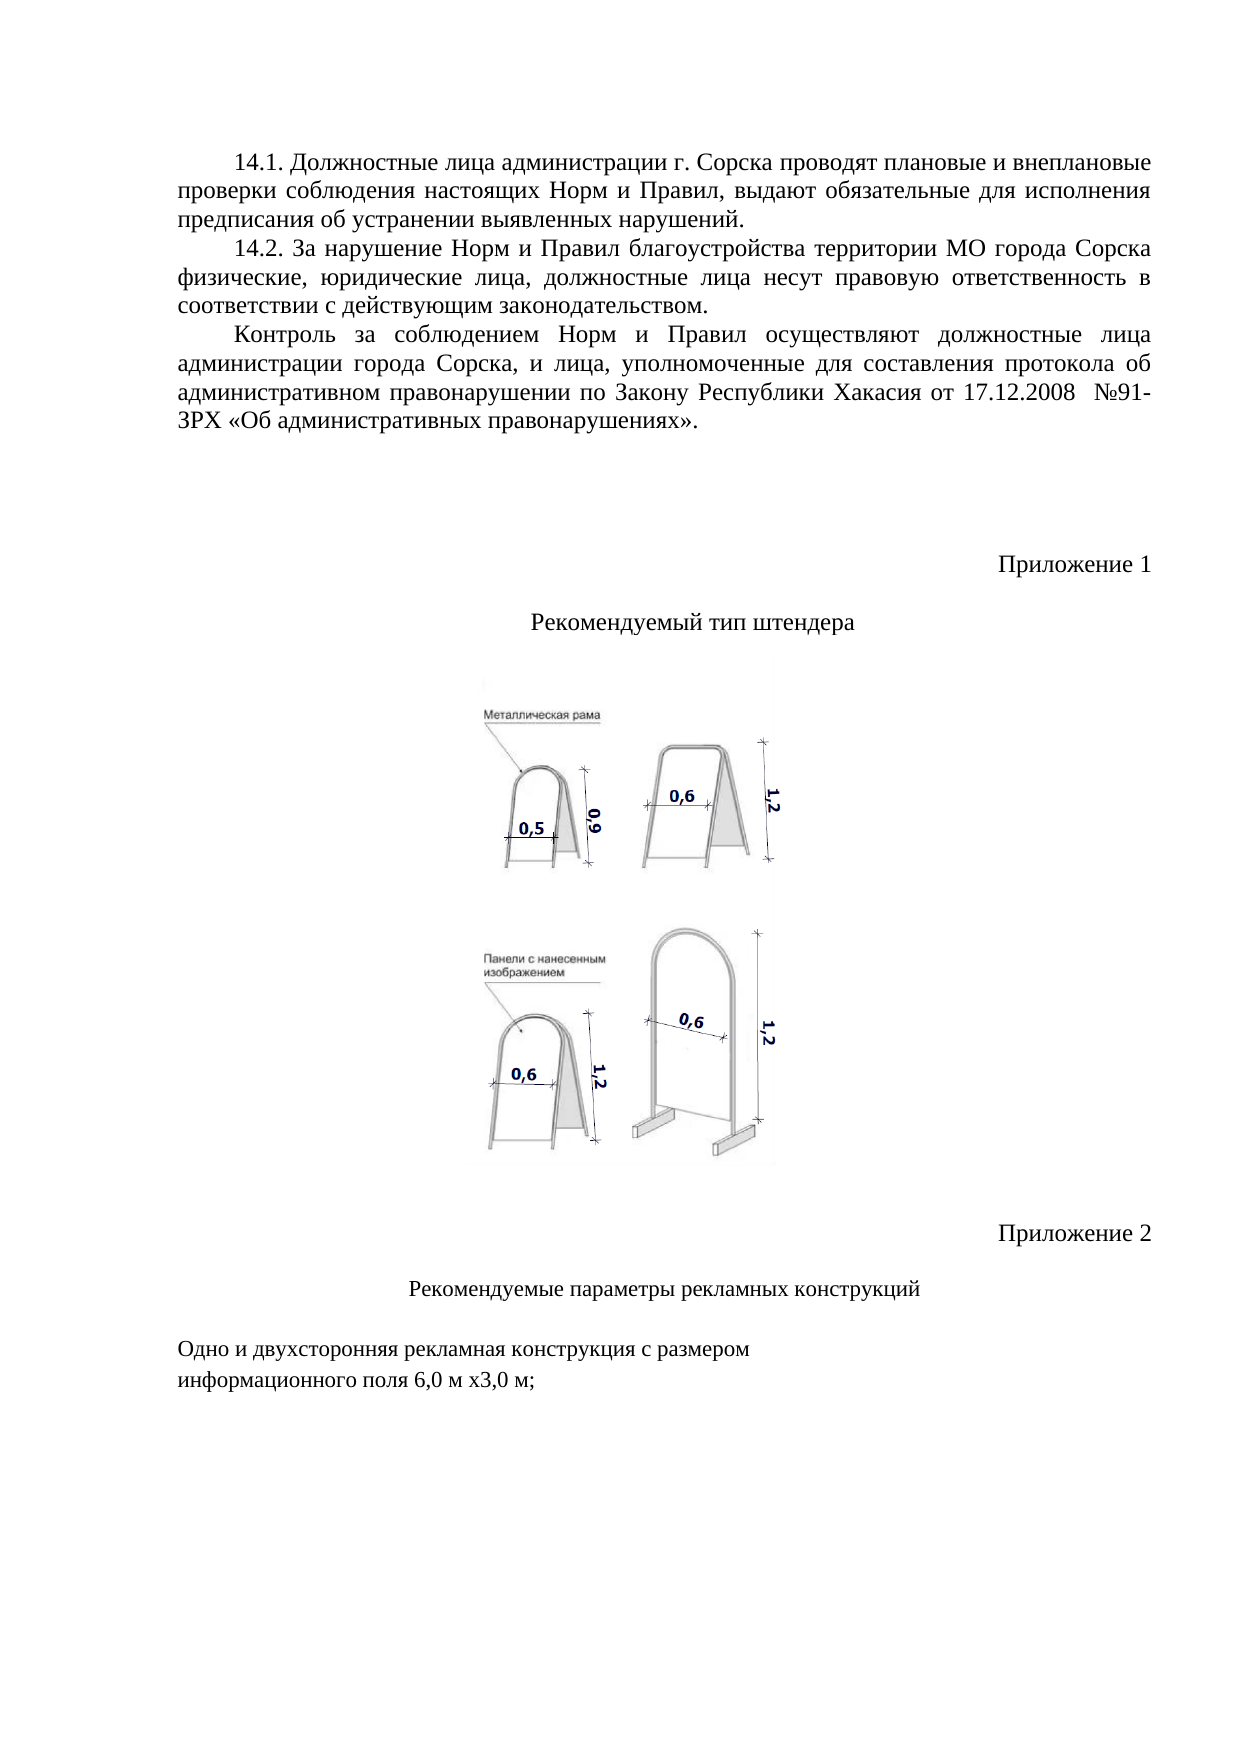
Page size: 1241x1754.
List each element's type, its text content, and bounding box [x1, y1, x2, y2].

text Одно и двухсторонняя рекламная конструкция с размером [177, 1336, 1152, 1362]
text Приложение 2 [177, 1218, 1152, 1246]
text Контроль за соблюдением Норм и Правил осуществляют должностные лица администрации города Сорска, и лица, уполномоченные для составления протокола об административном правонарушении по Закону Республики Хакасия от 17.12.2008 №91-ЗРХ «Об административных правонарушениях». [177, 319, 1152, 434]
text Приложение 1 [177, 549, 1152, 578]
text Рекомендуемый тип штендера [177, 607, 1152, 636]
text 14.1. Должностные лица администрации г. Сорска проводят плановые и внеплановые проверки соблюдения настоящих Норм и Правил, выдают обязательные для исполнения предписания об устранении выявленных нарушений. [177, 147, 1152, 233]
text информационного поля 6,0 м х3,0 м; [177, 1366, 1152, 1392]
text 14.2. За нарушение Норм и Правил благоустройства территории МО города Сорска физические, юридические лица, должностные лица несут правовую ответственность в соответствии с действующим законодательством. [177, 233, 1152, 319]
text Рекомендуемые параметры рекламных конструкций [177, 1275, 1152, 1301]
